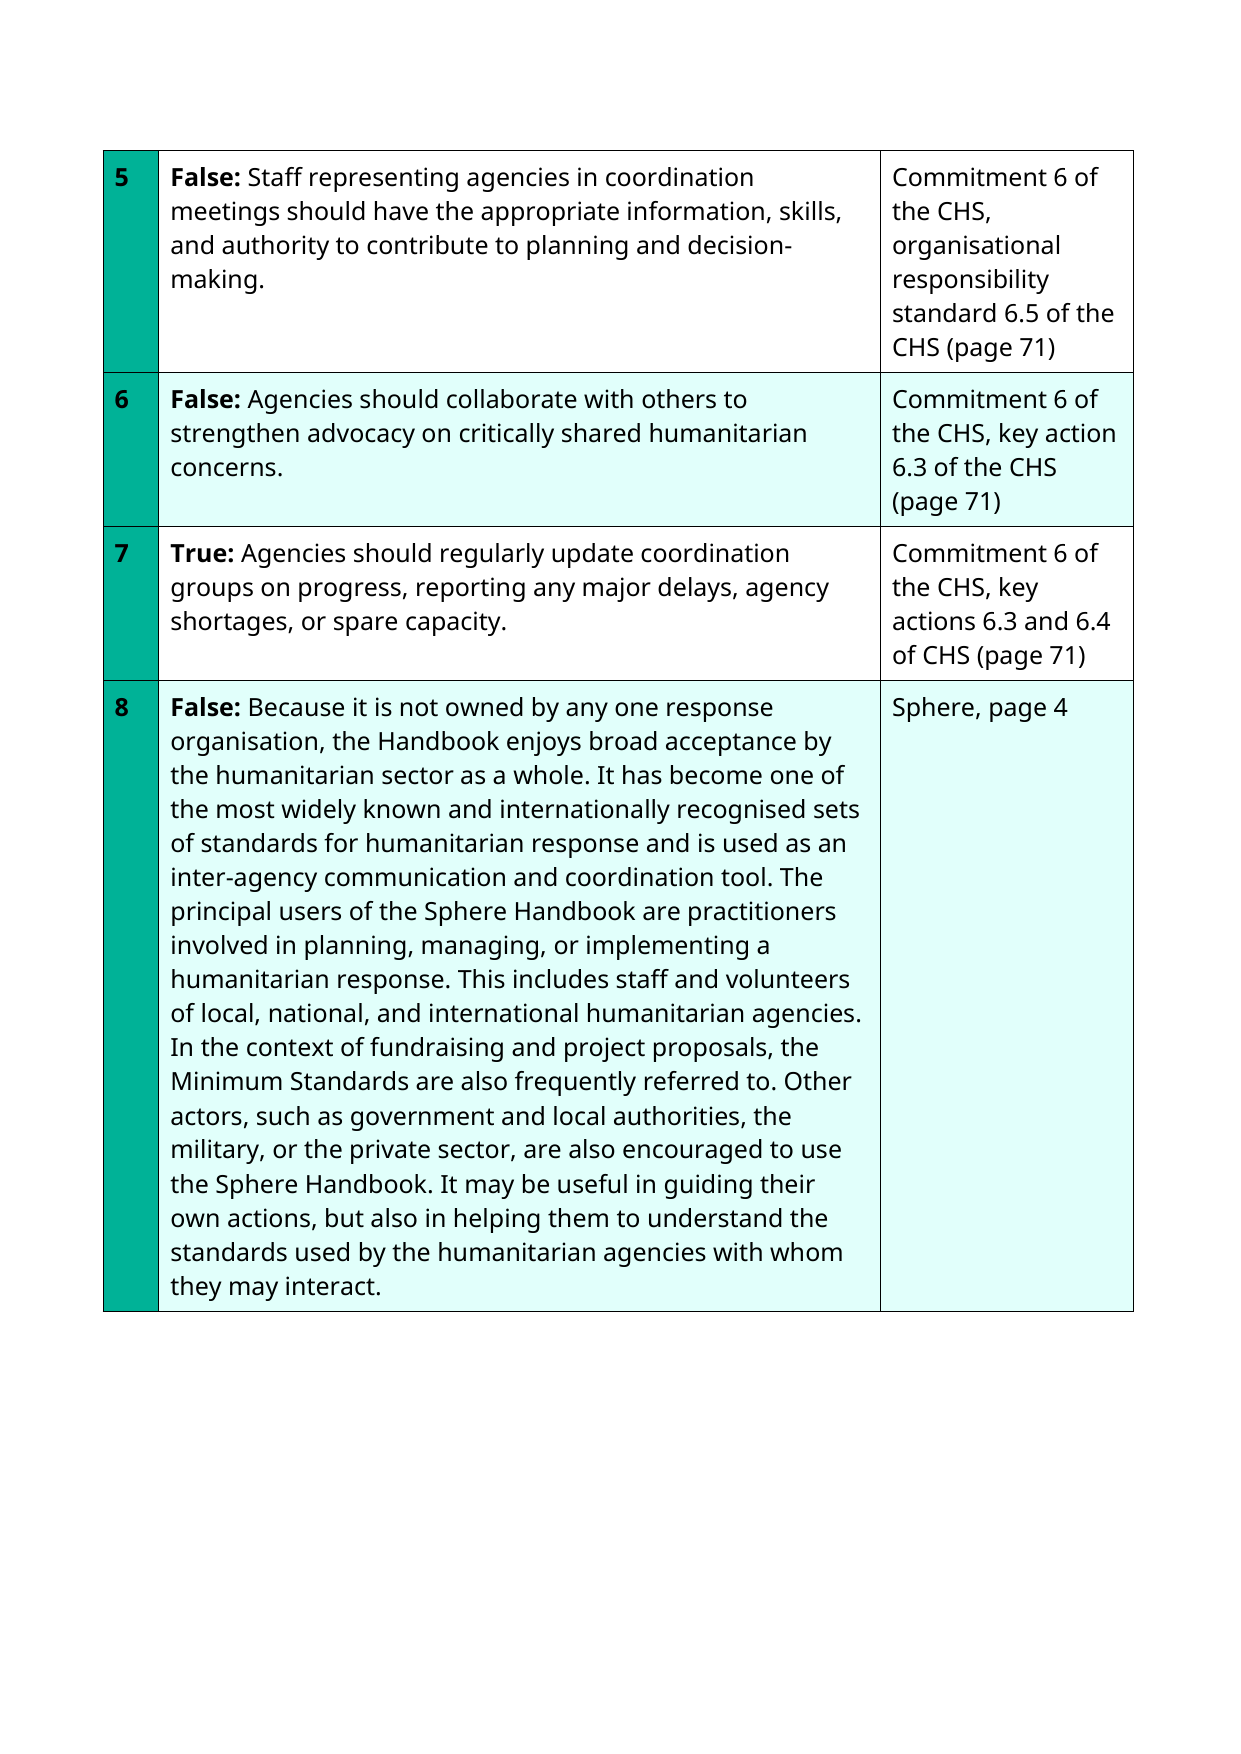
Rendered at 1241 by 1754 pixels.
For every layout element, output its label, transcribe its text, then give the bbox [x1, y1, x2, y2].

table_cell False: Because it is not owned by any one response organisation, the Handbook enjoys broad acceptance by the humanitarian sector as a whole. It has become one of the most widely known and internationally recognised sets of standards for humanitarian response and is used as an inter-agency communication and coordination tool. The principal users of the Sphere Handbook are practitioners involved in planning, managing, or implementing a humanitarian response. This includes staff and volunteers of local, national, and international humanitarian agencies. In the context of fundraising and project proposals, the Minimum Standards are also frequently referred to. Other actors, such as government and local authorities, the military, or the private sector, are also encouraged to use the Sphere Handbook. It may be useful in guiding their own actions, but also in helping them to understand the standards used by the humanitarian agencies with whom they may interact. [159, 681, 880, 1311]
table_cell Commitment 6 of the CHS, key action 6.3 of the CHS (page 71) [881, 373, 1133, 526]
table_cell Sphere, page 4 [881, 681, 1133, 1311]
table_cell 6 [104, 373, 158, 526]
table_cell False: Staff representing agencies in coordination meetings should have the appropriate information, skills, and authority to contribute to planning and decision-making. [159, 151, 880, 372]
table_cell 7 [104, 527, 158, 680]
table_cell False: Agencies should collaborate with others to strengthen advocacy on critically shared humanitarian concerns. [159, 373, 880, 526]
table_cell Commitment 6 of the CHS, key actions 6.3 and 6.4 of CHS (page 71) [881, 527, 1133, 680]
table_cell True: Agencies should regularly update coordination groups on progress, reporting any major delays, agency shortages, or spare capacity. [159, 527, 880, 680]
table_cell 5 [104, 151, 158, 372]
table_cell 8 [104, 681, 158, 1311]
table_cell Commitment 6 of the CHS, organisational responsibility standard 6.5 of the CHS (page 71) [881, 151, 1133, 372]
